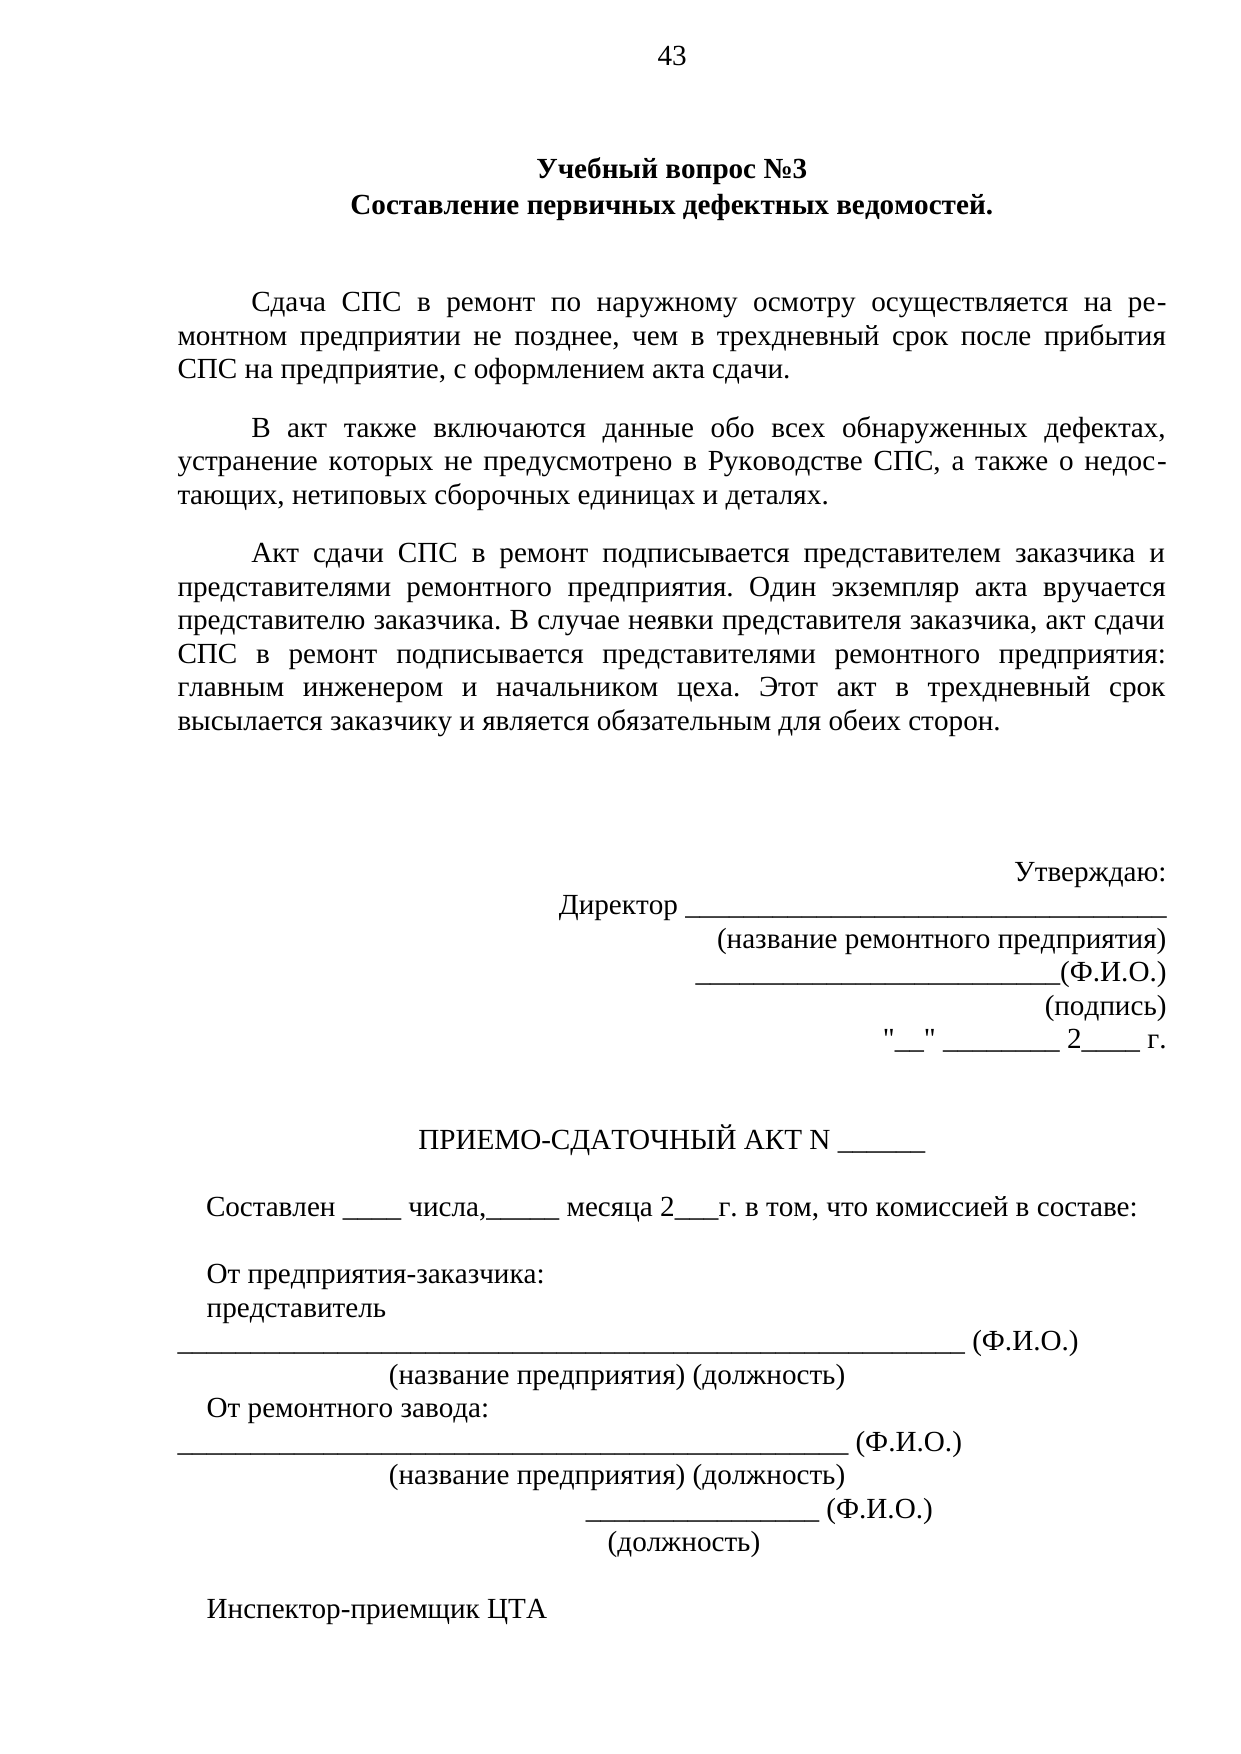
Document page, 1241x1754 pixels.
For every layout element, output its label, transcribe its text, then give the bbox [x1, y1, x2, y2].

text "__" ________ 2____ г. [177, 1021, 1166, 1055]
text (название предприятия) (должность) [177, 1357, 1166, 1390]
text От ремонтного завода: ______________________________________________ (Ф.И.О.) [177, 1390, 1166, 1457]
text Утверждаю: [177, 854, 1166, 887]
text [177, 1592, 1166, 1625]
text ________________ (Ф.И.О.) [177, 1491, 1166, 1524]
text (подпись) [177, 988, 1166, 1021]
text (название ремонтного предприятия) [177, 921, 1166, 954]
text В акт также включаются данные обо всех обнаруженных дефектах, устранение которых не предусмотрено в Руководстве СПС, а также о недостающих, нетиповых сборочных единицах и деталях. [177, 410, 1166, 510]
text (название предприятия) (должность) [177, 1457, 1166, 1491]
text Составление первичных дефектных ведомостей. [177, 185, 1166, 222]
text Директор _________________________________ [177, 887, 1166, 921]
text Учебный вопрос №3 [177, 152, 1166, 185]
text (должность) [177, 1524, 1166, 1558]
text Составлен ____ числа,_____ месяца 2___г. в том, что комиссией в составе: [177, 1189, 1166, 1223]
text представитель ______________________________________________________ (Ф.И.О.) [177, 1290, 1166, 1357]
text _________________________(Ф.И.О.) [177, 954, 1166, 988]
text От предприятия-заказчика: [177, 1256, 1166, 1290]
text ПРИЕМО-СДАТОЧНЫЙ АКТ N ______ [177, 1122, 1166, 1156]
text Сдача СПС в ремонт по наружному осмотру осуществляется на ремонтном предприятии не позднее, чем в трехдневный срок после прибытия СПС на предприятие, с оформлением акта сдачи. [177, 284, 1166, 385]
text Акт сдачи СПС в ремонт подписывается представителем заказчика и представителями ремонтного предприятия. Один экземпляр акта вручается представителю заказчика. В случае неявки представителя заказчика, акт сдачи СПС в ремонт подписывается представителями ремонтного предприятия: главным инженером и начальником цеха. Этот акт в трехдневный срок высылается заказчику и является обязательным для обеих сторон. [177, 535, 1166, 737]
